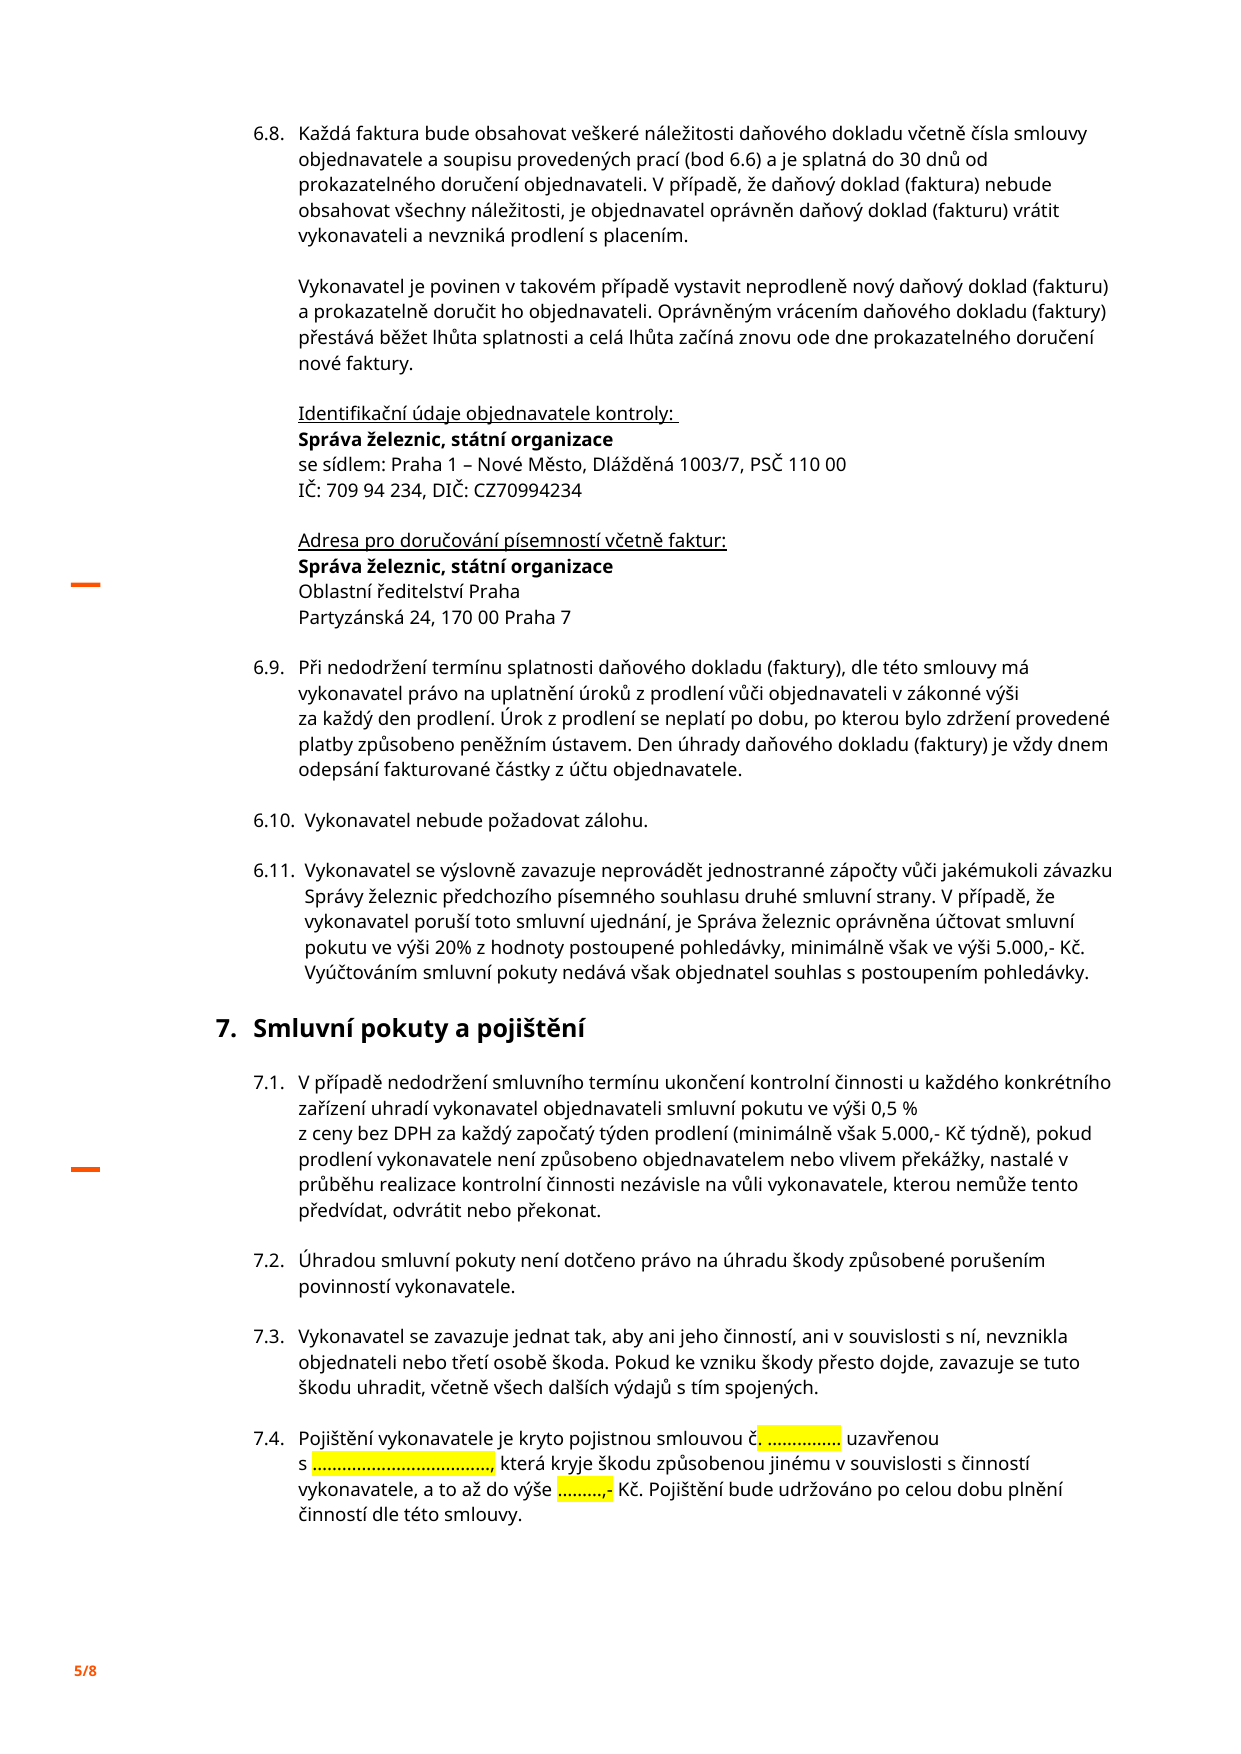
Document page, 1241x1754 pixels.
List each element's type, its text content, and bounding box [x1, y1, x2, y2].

text Správa železnic, státní organizace [298, 553, 1122, 578]
text Správa železnic, státní organizace [298, 426, 1122, 451]
list V případě nedodržení smluvního termínu ukončení kontrolní činnosti u každého konkrétního zařízení uhradí vykonavatel objednavateli smluvní pokutu ve výši 0,5 % z ceny bez DPH za každý započatý týden prodlení (minimálně však 5.000,- Kč týdně), pokud prodlení vykonavatele není způsobeno objednavatelem nebo vlivem překážky, nastalé v průběhu realizace kontrolní činnosti nezávisle na vůli vykonavatele, kterou nemůže tento předvídat, odvrátit nebo překonat. [253, 1069, 1122, 1222]
list Každá faktura bude obsahovat veškeré náležitosti daňového dokladu včetně čísla smlouvy objednavatele a soupisu provedených prací (bod 6.6) a je splatná do 30 dnů od prokazatelného doručení objednavateli. V případě, že daňový doklad (faktura) nebude obsahovat všechny náležitosti, je objednavatel oprávněn daňový doklad (fakturu) vrátit vykonavateli a nevzniká prodlení s placením. [253, 121, 1122, 248]
list Vykonavatel se zavazuje jednat tak, aby ani jeho činností, ani v souvislosti s ní, nevznikla objednateli nebo třetí osobě škoda. Pokud ke vzniku škody přesto dojde, zavazuje se tuto škodu uhradit, včetně všech dalších výdajů s tím spojených. [253, 1323, 1122, 1400]
text Adresa pro doručování písemností včetně faktur: [298, 527, 1122, 553]
text Oblastní ředitelství Praha [298, 578, 1122, 604]
text Vykonavatel je povinen v takovém případě vystavit neprodleně nový daňový doklad (fakturu) a prokazatelně doručit ho objednavateli. Oprávněným vrácením daňového dokladu (faktury) přestává běžet lhůta splatnosti a celá lhůta začíná znovu ode dne prokazatelného doručení nové faktury. [298, 273, 1122, 375]
list Vykonavatel nebude požadovat zálohu. [253, 807, 1122, 833]
list Při nedodržení termínu splatnosti daňového dokladu (faktury), dle této smlouvy má vykonavatel právo na uplatnění úroků z prodlení vůči objednavateli v zákonné výši za každý den prodlení. Úrok z prodlení se neplatí po dobu, po kterou bylo zdržení provedené platby způsobeno peněžním ústavem. Den úhrady daňového dokladu (faktury) je vždy dnem odepsání fakturované částky z účtu objednavatele. [253, 654, 1122, 782]
text se sídlem: Praha 1 – Nové Město, Dlážděná 1003/7, PSČ 110 00 [298, 451, 1122, 477]
text Partyzánská 24, 170 00 Praha 7 [298, 604, 1122, 629]
list Vykonavatel se výslovně zavazuje neprovádět jednostranné zápočty vůči jakémukoli závazku Správy železnic předchozího písemného souhlasu druhé smluvní strany. V případě, že vykonavatel poruší toto smluvní ujednání, je Správa železnic oprávněna účtovat smluvní pokutu ve výši 20% z hodnoty postoupené pohledávky, minimálně však ve výši 5.000,- Kč. Vyúčtováním smluvní pokuty nedává však objednatel souhlas s postoupením pohledávky. [253, 858, 1122, 985]
list Pojištění vykonavatele je kryto pojistnou smlouvou č. …………… uzavřenou s ………………………………, která kryje škodu způsobenou jinému v souvislosti s činností vykonavatele, a to až do výše ………,- Kč. Pojištění bude udržováno po celou dobu plnění činností dle této smlouvy. [253, 1425, 1122, 1527]
list Smluvní pokuty a pojištění [216, 1010, 1122, 1044]
text Identifikační údaje objednavatele kontroly: [298, 400, 1122, 426]
list Úhradou smluvní pokuty není dotčeno právo na úhradu škody způsobené porušením povinností vykonavatele. [253, 1247, 1122, 1298]
text IČ: 709 94 234, DIČ: CZ70994234 [298, 477, 1122, 502]
